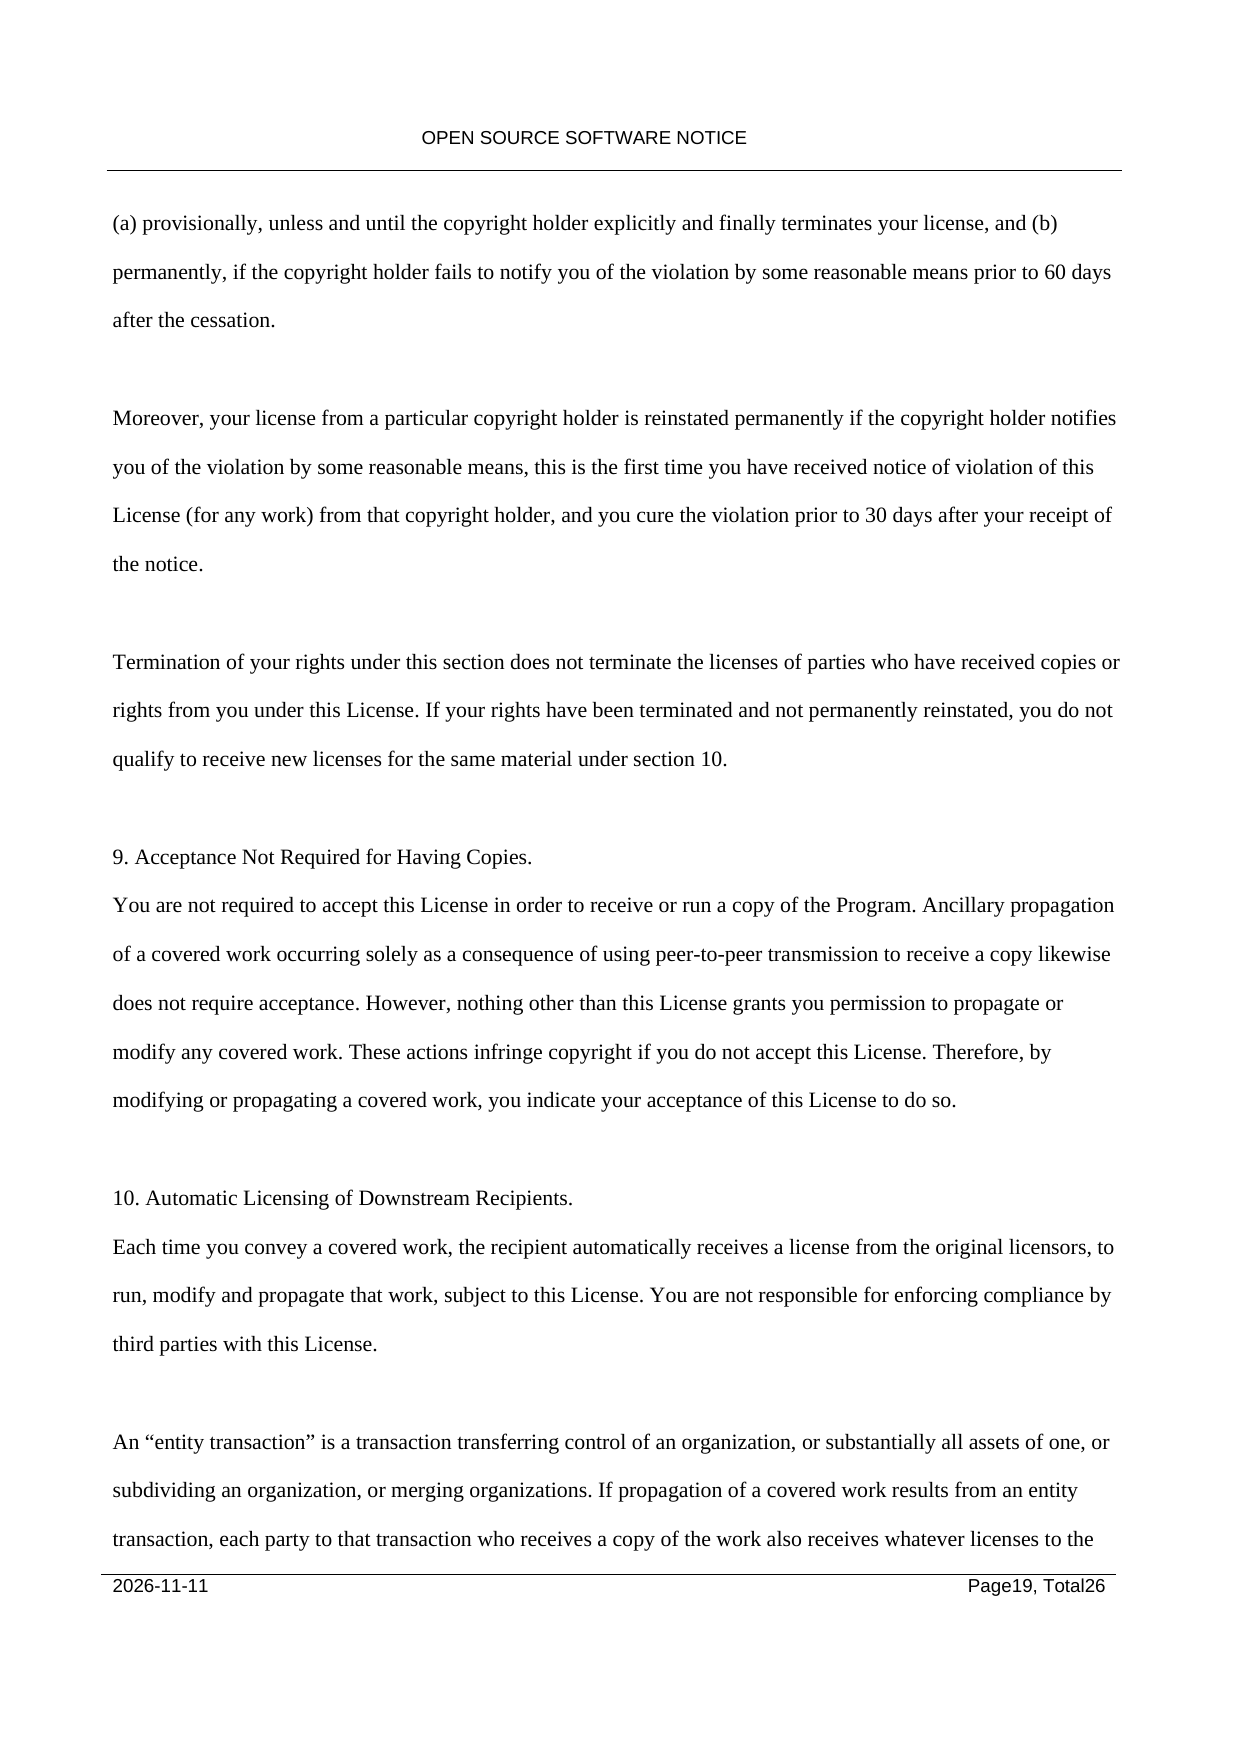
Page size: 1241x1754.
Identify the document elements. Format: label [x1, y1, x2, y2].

text [112, 206, 1128, 1555]
